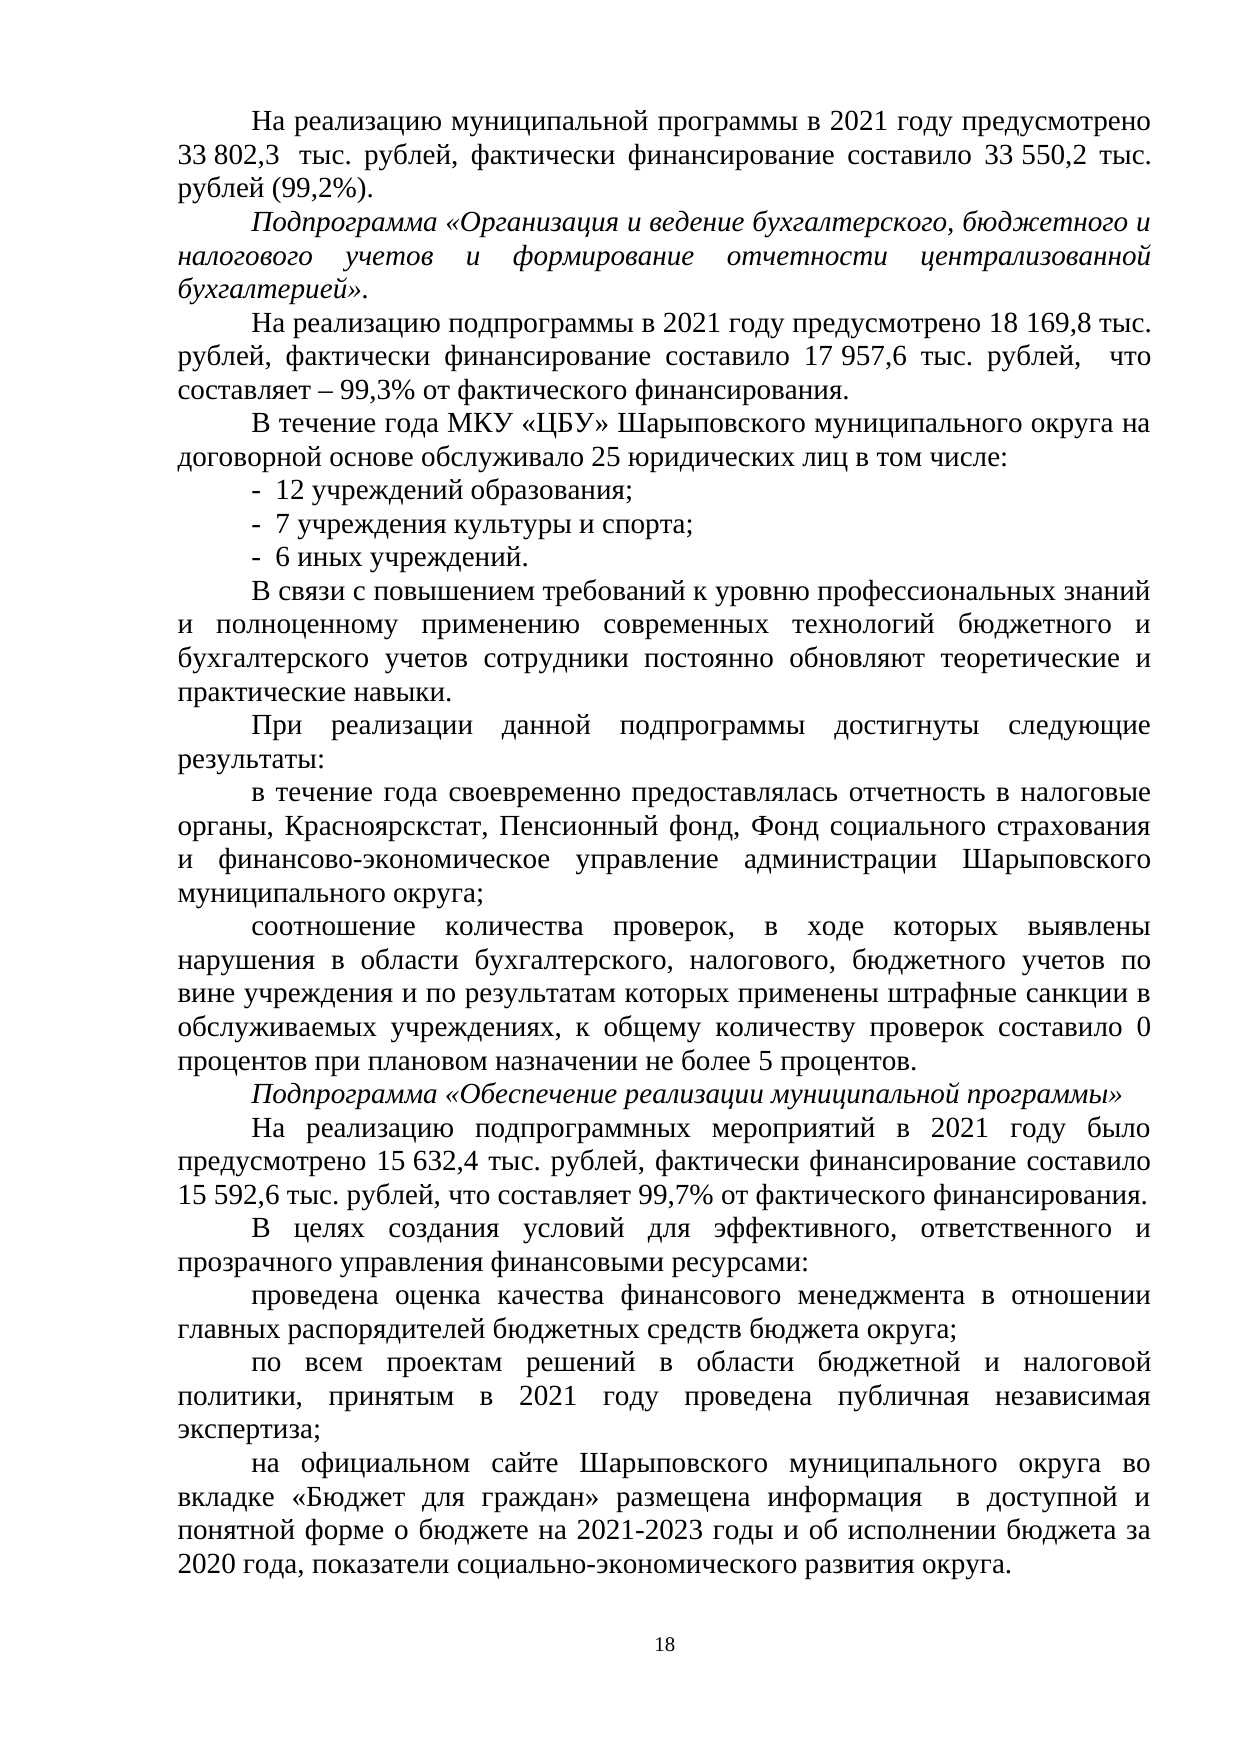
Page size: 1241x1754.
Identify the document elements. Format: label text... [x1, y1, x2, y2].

text - 12 учреждений образования; [177, 472, 1152, 506]
text На реализацию муниципальной программы в 2021 году предусмотрено 33 802,3 тыс. рублей, фактически финансирование составило 33 550,2 тыс. рублей (99,2%). [177, 103, 1152, 204]
text проведена оценка качества финансового менеджмента в отношении главных распорядителей бюджетных средств бюджета округа; [177, 1277, 1152, 1344]
text В течение года МКУ «ЦБУ» Шарыповского муниципального округа на договорной основе обслуживало 25 юридических лиц в том числе: [177, 405, 1152, 472]
text на официальном сайте Шарыповского муниципального округа во вкладке «Бюджет для граждан» размещена информация в доступной и понятной форме о бюджете на 2021-2023 годы и об исполнении бюджета за 2020 года, показатели социально-экономического развития округа. [177, 1445, 1152, 1579]
text в течение года своевременно предоставлялась отчетность в налоговые органы, Красноярскстат, Пенсионный фонд, Фонд социального страхования и финансово-экономическое управление администрации Шарыповского муниципального округа; [177, 774, 1152, 908]
text На реализацию подпрограммы в 2021 году предусмотрено 18 169,8 тыс. рублей, фактически финансирование составило 17 957,6 тыс. рублей, что составляет – 99,3% от фактического финансирования. [177, 305, 1152, 405]
text На реализацию подпрограммных мероприятий в 2021 году было предусмотрено 15 632,4 тыс. рублей, фактически финансирование составило 15 592,6 тыс. рублей, что составляет 99,7% от фактического финансирования. [177, 1110, 1152, 1210]
text В целях создания условий для эффективного, ответственного и прозрачного управления финансовыми ресурсами: [177, 1210, 1152, 1277]
text При реализации данной подпрограммы достигнуты следующие результаты: [177, 707, 1152, 774]
text Подпрограмма «Организация и ведение бухгалтерского, бюджетного и налогового учетов и формирование отчетности централизованной бухгалтерией». [177, 204, 1152, 305]
text - 6 иных учреждений. [177, 539, 1152, 573]
text соотношение количества проверок, в ходе которых выявлены нарушения в области бухгалтерского, налогового, бюджетного учетов по вине учреждения и по результатам которых применены штрафные санкции в обслуживаемых учреждениях, к общему количеству проверок составило 0 процентов при плановом назначении не более 5 процентов. [177, 908, 1152, 1076]
text по всем проектам решений в области бюджетной и налоговой политики, принятым в 2021 году проведена публичная независимая экспертиза; [177, 1344, 1152, 1445]
text Подпрограмма «Обеспечение реализации муниципальной программы» [177, 1076, 1152, 1110]
text В связи с повышением требований к уровню профессиональных знаний и полноценному применению современных технологий бюджетного и бухгалтерского учетов сотрудники постоянно обновляют теоретические и практические навыки. [177, 573, 1152, 707]
text - 7 учреждения культуры и спорта; [177, 506, 1152, 539]
